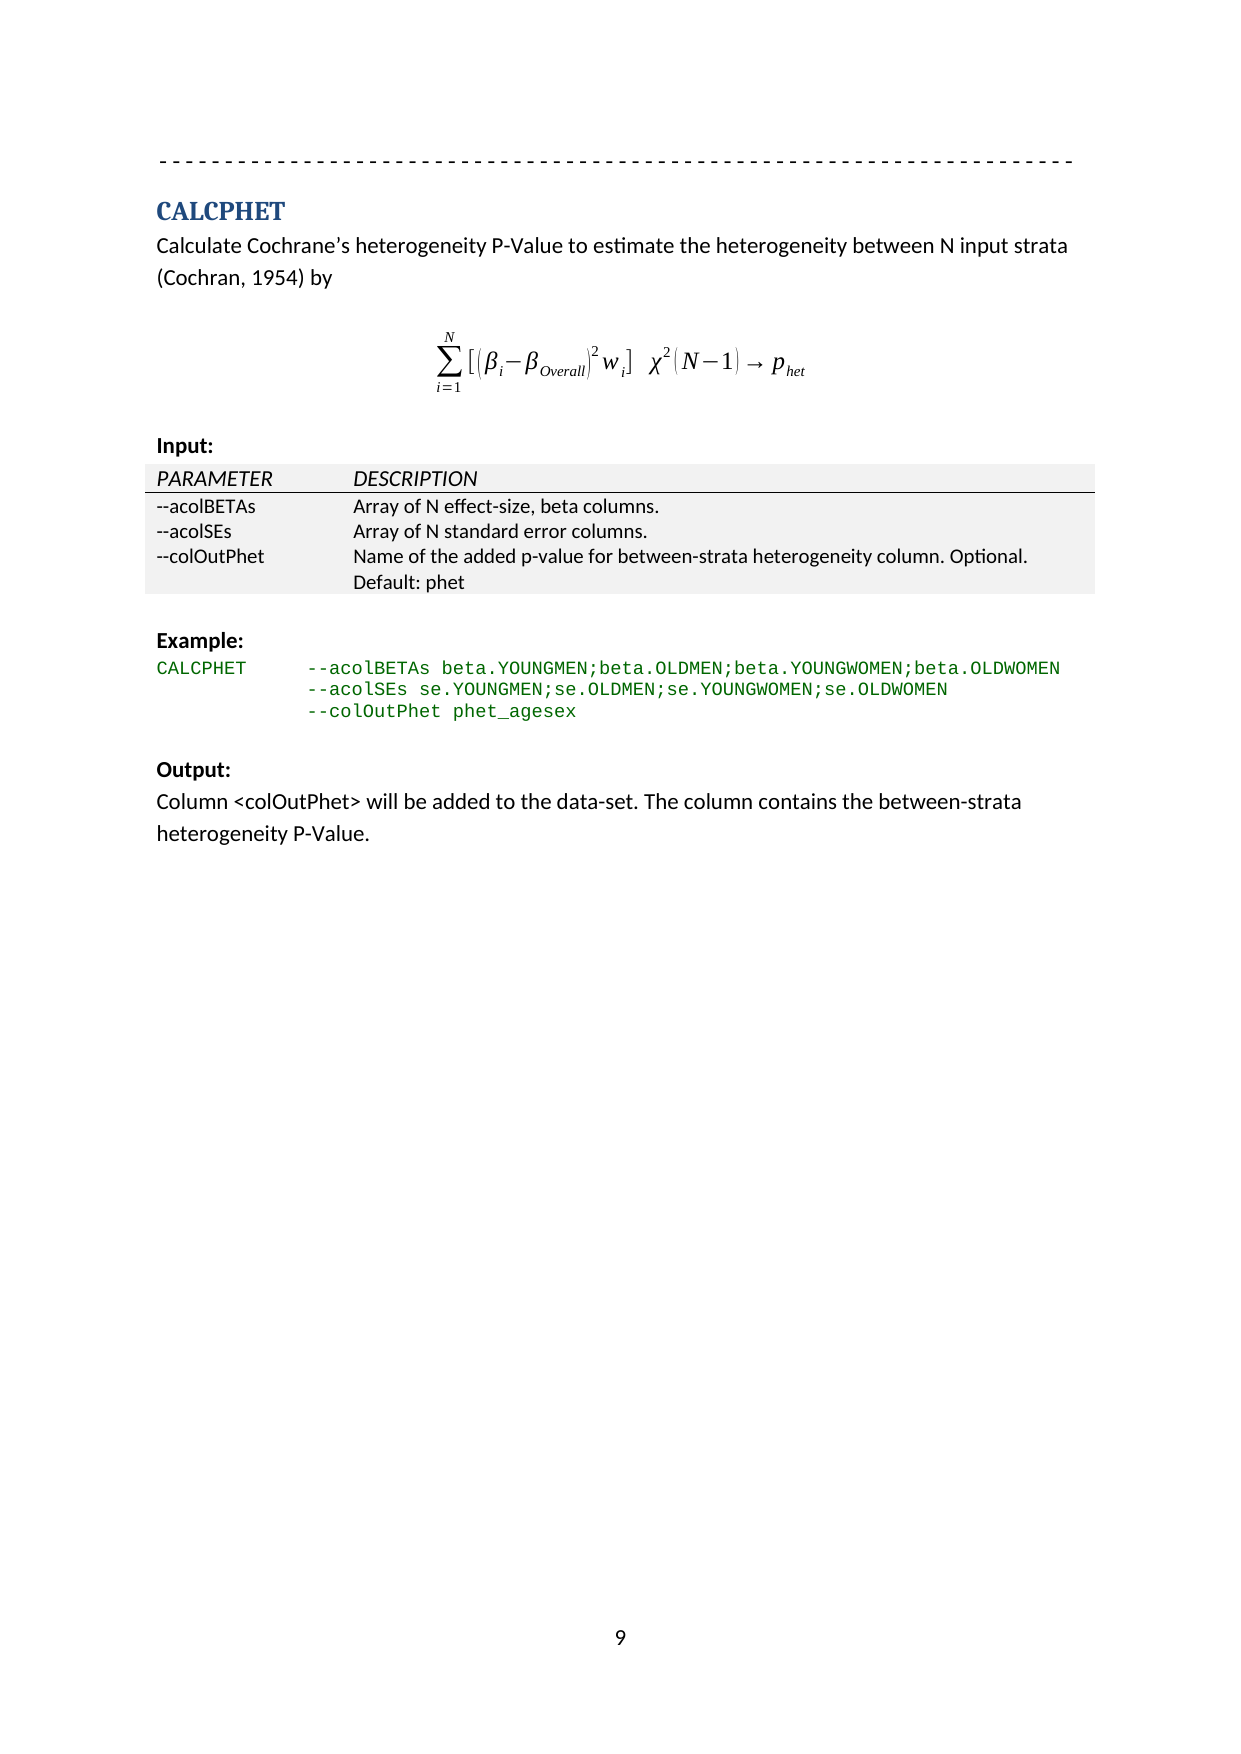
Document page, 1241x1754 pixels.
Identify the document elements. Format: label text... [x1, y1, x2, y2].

table_cell --acolSEs [145, 518, 342, 544]
text ---------------------------------------------------------------------- [156, 150, 1084, 175]
text Input: [156, 432, 1084, 459]
text CALCPHET --acolBETAs beta.YOUNGMEN;beta.OLDMEN;beta.YOUNGWOMEN;beta.OLDWOMEN [156, 659, 1084, 680]
text Output: [156, 755, 1084, 783]
text Column <colOutPhet> will be added to the data-set. The column contains the between-strata heterogeneity P-Value. [156, 787, 1084, 847]
table_cell Name of the added p-value for between-strata heterogeneity column. Optional. Default: phet [342, 544, 1095, 594]
table_cell Array of N standard error columns. [342, 518, 1095, 544]
text --acolSEs se.YOUNGMEN;se.OLDMEN;se.YOUNGWOMEN;se.OLDWOMEN [156, 680, 1084, 701]
table_cell Array of N effect-size, beta columns. [342, 493, 1095, 518]
table_cell --acolBETAs [145, 493, 342, 518]
subtitle CALCPHET [156, 196, 1084, 227]
table_cell --colOutPhet [145, 544, 342, 594]
table_header DESCRIPTION [342, 464, 1095, 492]
table_header PARAMETER [145, 464, 342, 492]
text --colOutPhet phet_agesex [156, 701, 1084, 723]
text Example: [156, 627, 1084, 655]
text Calculate Cochrane’s heterogeneity P-Value to estimate the heterogeneity between N input strata (Cochran, 1954) by [156, 231, 1084, 292]
